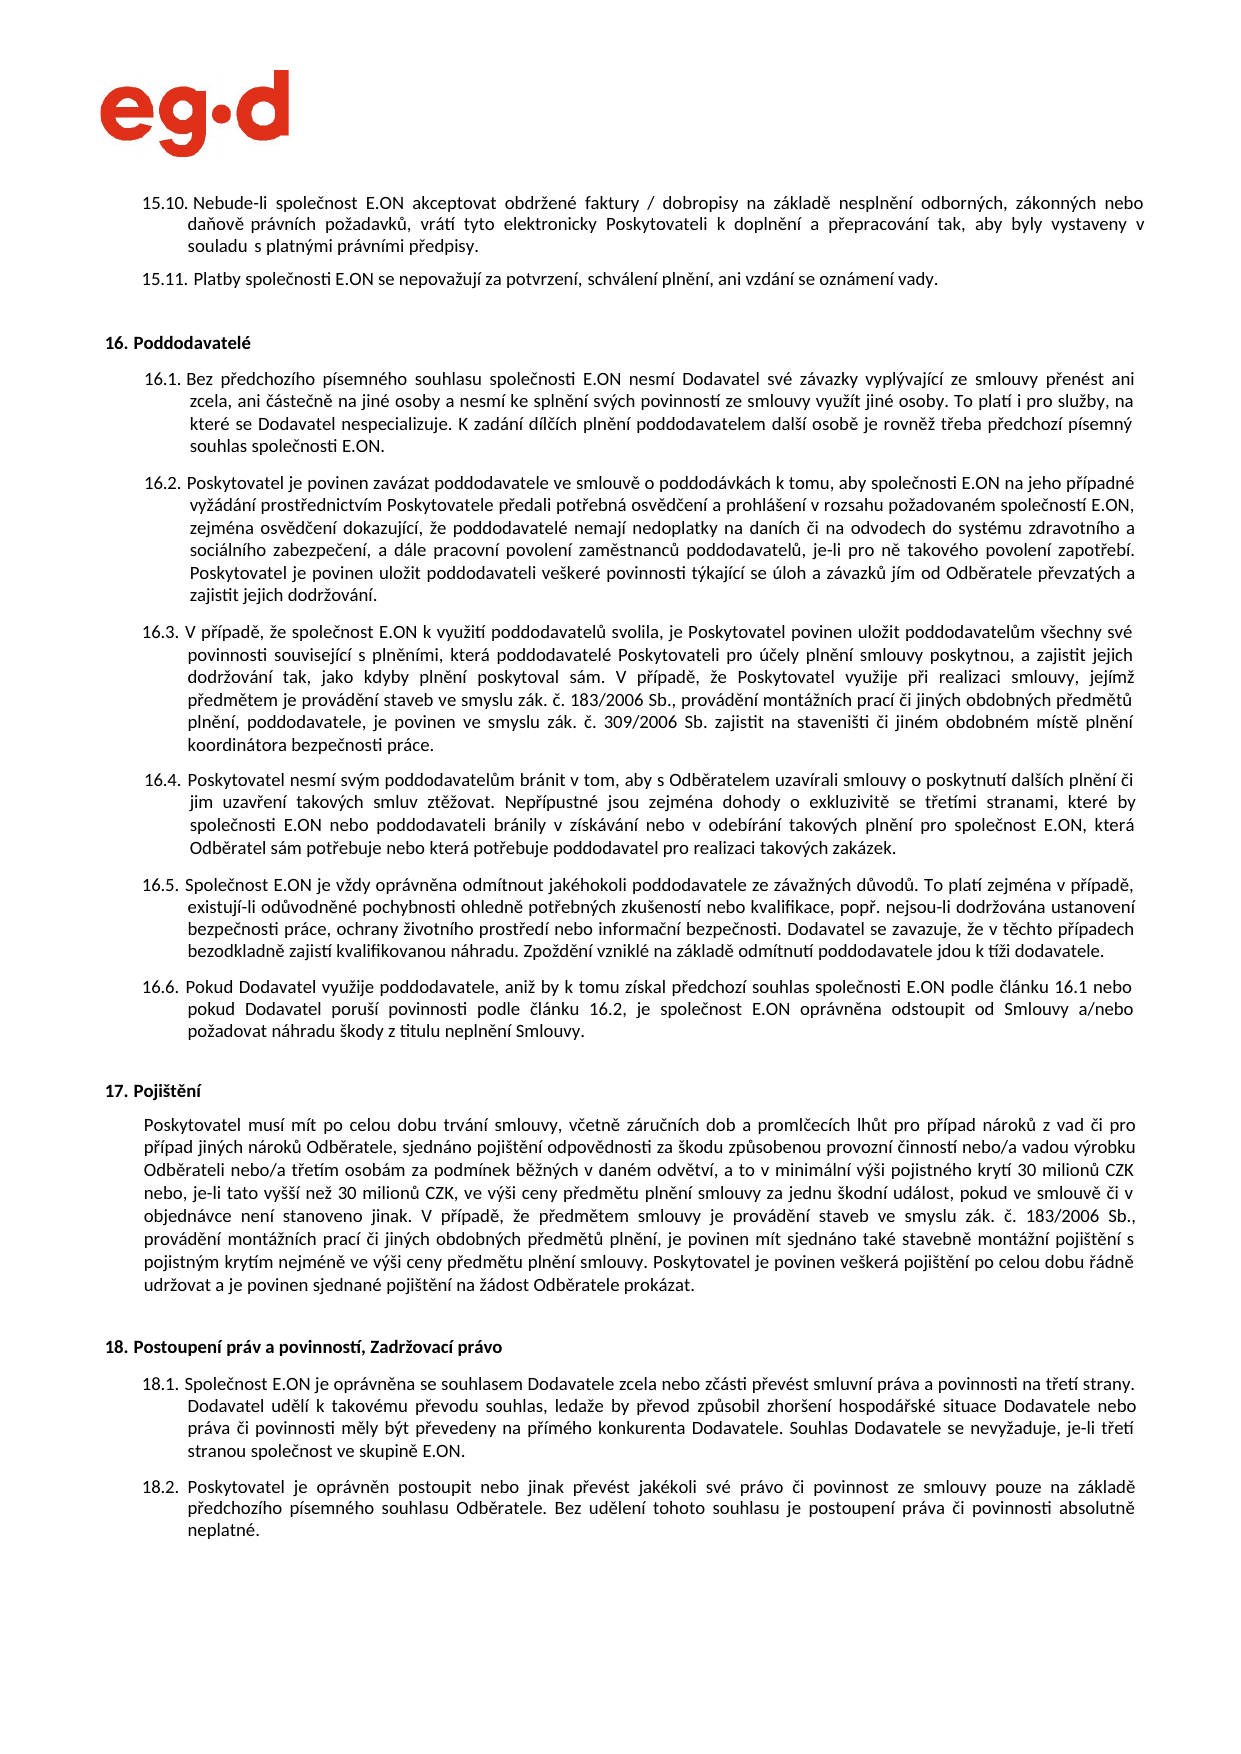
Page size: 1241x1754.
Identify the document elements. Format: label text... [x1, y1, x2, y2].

list Společnost E.ON je oprávněna se souhlasem Dodavatele zcela nebo zčásti převést smluvní práva a povinnosti na třetí strany. Dodavatel udělí k takovému převodu souhlas, ledaže by převod způsobil zhoršení hospodářské situace Dodavatele nebo práva či povinnosti měly být převedeny na přímého konkurenta Dodavatele. Souhlas Dodavatele se nevyžaduje, je-li třetí stranou společnost ve skupině E.ON. [142, 1372, 1136, 1462]
subtitle Pojištění [104, 1079, 1163, 1102]
list Poskytovatel je povinen zavázat poddodavatele ve smlouvě o poddodávkách k tomu, aby společnosti E.ON na jeho případné vyžádání prostřednictvím Poskytovatele předali potřebná osvědčení a prohlášení v rozsahu požadovaném společností E.ON, zejména osvědčení dokazující, že poddodavatelé nemají nedoplatky na daních či na odvodech do systému zdravotního a sociálního zabezpečení, a dále pracovní povolení zaměstnanců poddodavatelů, je-li pro ně takového povolení zapotřebí. Poskytovatel je povinen uložit poddodavateli veškeré povinnosti týkající se úloh a závazků jím od Odběratele převzatých a zajistit jejich dodržování. [144, 471, 1136, 606]
subtitle Poddodavatelé [104, 331, 1163, 354]
list Poskytovatel nesmí svým poddodavatelům bránit v tom, aby s Odběratelem uzavírali smlouvy o poskytnutí dalších plnění či jim uzavření takových smluv ztěžovat. Nepřípustné jsou zejména dohody o exkluzivitě se třetími stranami, které by společnosti E.ON nebo poddodavateli bránily v získávání nebo v odebírání takových plnění pro společnost E.ON, která Odběratel sám potřebuje nebo která potřebuje poddodavatel pro realizaci takových zakázek. [144, 768, 1136, 859]
text Poskytovatel musí mít po celou dobu trvání smlouvy, včetně záručních dob a promlčecích lhůt pro případ nároků z vad či pro případ jiných nároků Odběratele, sjednáno pojištění odpovědnosti za škodu způsobenou provozní činností nebo/a vadou výrobku Odběrateli nebo/a třetím osobám za podmínek běžných v daném odvětví, a to v minimální výši pojistného krytí 30 milionů CZK nebo, je-li tato vyšší než 30 milionů CZK, ve výši ceny předmětu plnění smlouvy za jednu škodní událost, pokud ve smlouvě či v objednávce není stanoveno jinak. V případě, že předmětem smlouvy je provádění staveb ve smyslu zák. č. 183/2006 Sb., provádění montážních prací či jiných obdobných předmětů plnění, je povinen mít sjednáno také stavebně montážní pojištění s pojistným krytím nejméně ve výši ceny předmětu plnění smlouvy. Poskytovatel je povinen veškerá pojištění po celou dobu řádně udržovat a je povinen sjednané pojištění na žádost Odběratele prokázat. [144, 1113, 1136, 1296]
subtitle Postoupení práv a povinností, Zadržovací právo [104, 1335, 1163, 1358]
list Poskytovatel je oprávněn postoupit nebo jinak převést jakékoli své právo či povinnost ze smlouvy pouze na základě předchozího písemného souhlasu Odběratele. Bez udělení tohoto souhlasu je postoupení práva či povinnosti absolutně neplatné. [142, 1476, 1136, 1541]
list Společnost E.ON je vždy oprávněna odmítnout jakéhokoli poddodavatele ze závažných důvodů. To platí zejména v případě, existují-li odůvodněné pochybnosti ohledně potřebných zkušeností nebo kvalifikace, popř. nejsou-li dodržována ustanovení bezpečnosti práce, ochrany životního prostředí nebo informační bezpečnosti. Dodavatel se zavazuje, že v těchto případech bezodkladně zajistí kvalifikovanou náhradu. Zpoždění vzniklé na základě odmítnutí poddodavatele jdou k tíži dodavatele. [142, 874, 1136, 962]
list V případě, že společnost E.ON k využití poddodavatelů svolila, je Poskytovatel povinen uložit poddodavatelům všechny své povinnosti související s plněními, která poddodavatelé Poskytovateli pro účely plnění smlouvy poskytnou, a zajistit jejich dodržování tak, jako kdyby plnění poskytoval sám. V případě, že Poskytovatel využije při realizaci smlouvy, jejímž předmětem je provádění staveb ve smyslu zák. č. 183/2006 Sb., provádění montážních prací či jiných obdobných předmětů plnění, poddodavatele, je povinen ve smyslu zák. č. 309/2006 Sb. zajistit na staveništi či jiném obdobném místě plnění koordinátora bezpečnosti práce. [142, 621, 1134, 756]
list Nebude-li společnost E.ON akceptovat obdržené faktury / dobropisy na základě nesplnění odborných, zákonných nebo daňově právních požadavků, vrátí tyto elektronicky Poskytovateli k doplnění a přepracování tak, aby byly vystaveny v souladu s platnými právními předpisy. [142, 192, 1144, 257]
list Pokud Dodavatel využije poddodavatele, aniž by k tomu získal předchozí souhlas společnosti E.ON podle článku 16.1 nebo pokud Dodavatel poruší povinnosti podle článku 16.2, je společnost E.ON oprávněna odstoupit od Smlouvy a/nebo požadovat náhradu škody z titulu neplnění Smlouvy. [142, 977, 1134, 1042]
list Bez předchozího písemného souhlasu společnosti E.ON nesmí Dodavatel své závazky vyplývající ze smlouvy přenést ani zcela, ani částečně na jiné osoby a nesmí ke splnění svých povinností ze smlouvy využít jiné osoby. To platí i pro služby, na které se Dodavatel nespecializuje. K zadání dílčích plnění poddodavatelem další osobě je rovněž třeba předchozí písemný souhlas společnosti E.ON. [144, 368, 1134, 457]
list Platby společnosti E.ON se nepovažují za potvrzení, schválení plnění, ani vzdání se oznámení vady. [141, 267, 1163, 289]
picture [100, 70, 289, 157]
